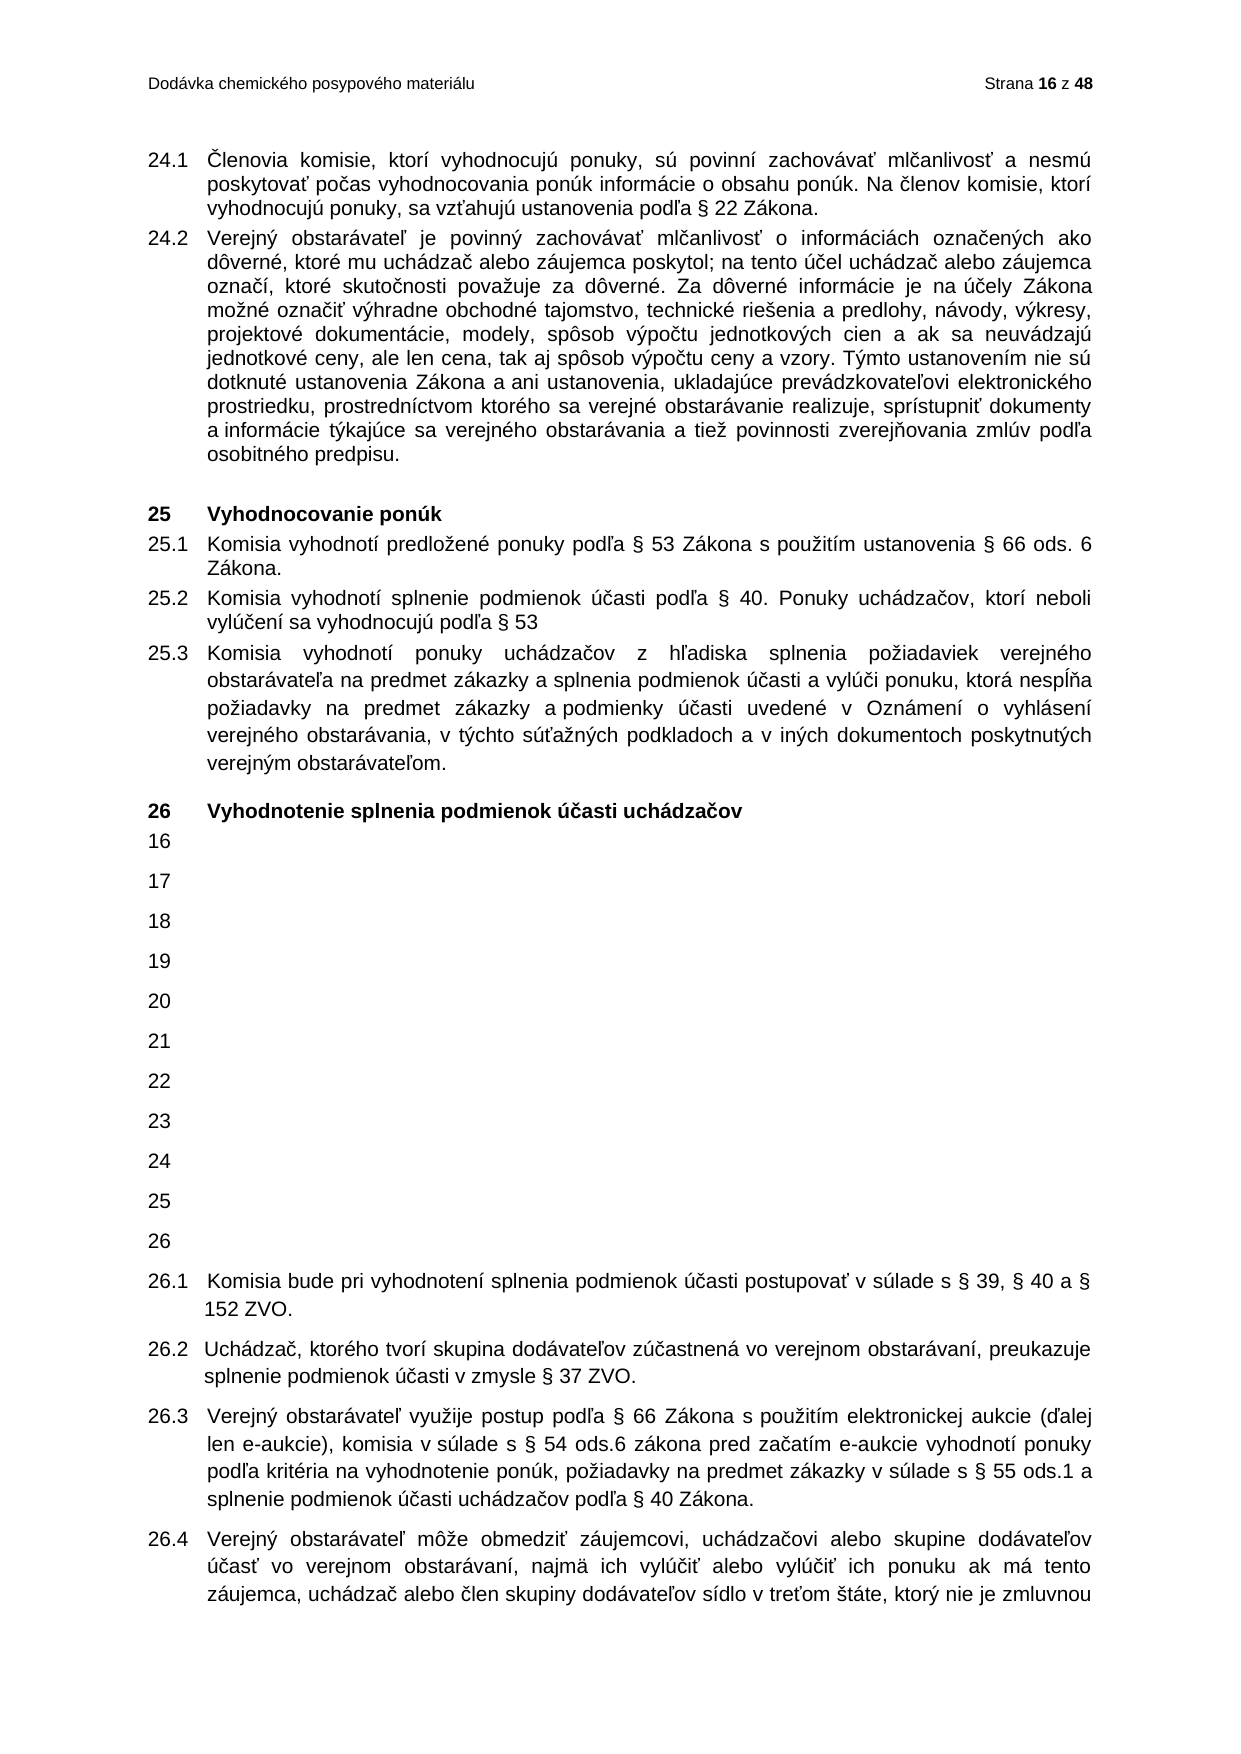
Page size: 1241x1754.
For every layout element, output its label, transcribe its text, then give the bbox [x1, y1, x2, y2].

list Komisia bude pri vyhodnotení splnenia podmienok účasti postupovať v súlade s § 39, § 40 a § 152 ZVO. [148, 1269, 1092, 1320]
list Verejný obstarávateľ je povinný zachovávať mlčanlivosť o informáciách označených ako dôverné, ktoré mu uchádzač alebo záujemca poskytol; na tento účel uchádzač alebo záujemca označí, ktoré skutočnosti považuje za dôverné. Za dôverné informácie je na účely Zákona možné označiť výhradne obchodné tajomstvo, technické riešenia a predlohy, návody, výkresy, projektové dokumentácie, modely, spôsob výpočtu jednotkových cien a ak sa neuvádzajú jednotkové ceny, ale len cena, tak aj spôsob výpočtu ceny a vzory. Týmto ustanovením nie sú dotknuté ustanovenia Zákona a ani ustanovenia, ukladajúce prevádzkovateľovi elektronického prostriedku, prostredníctvom ktorého sa verejné obstarávanie realizuje, sprístupniť dokumenty a informácie týkajúce sa verejného obstarávania a tiež povinnosti zverejňovania zmlúv podľa osobitného predpisu. [148, 226, 1092, 465]
list Vyhodnotenie splnenia podmienok účasti uchádzačov [148, 799, 1092, 823]
list Komisia vyhodnotí predložené ponuky podľa § 53 Zákona s použitím ustanovenia § 66 ods. 6 Zákona. [148, 532, 1092, 580]
text 25.2 Komisia vyhodnotí splnenie podmienok účasti podľa § 40. Ponuky uchádzačov, ktorí neboli vylúčení sa vyhodnocujú podľa § 53 [148, 586, 1092, 634]
subtitle Vyhodnocovanie ponúk [148, 502, 1092, 526]
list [148, 1526, 1092, 1605]
list Uchádzač, ktorého tvorí skupina dodávateľov zúčastnená vo verejnom obstarávaní, preukazuje splnenie podmienok účasti v zmysle § 37 ZVO. [148, 1336, 1092, 1388]
text 24.1 Členovia komisie, ktorí vyhodnocujú ponuky, sú povinní zachovávať mlčanlivosť a nesmú poskytovať počas vyhodnocovania ponúk informácie o obsahu ponúk. Na členov komisie, ktorí vyhodnocujú ponuky, sa vzťahujú ustanovenia podľa § 22 Zákona. [148, 148, 1092, 219]
list Verejný obstarávateľ využije postup podľa § 66 Zákona s použitím elektronickej aukcie (ďalej len e-aukcie), komisia v súlade s § 54 ods.6 zákona pred začatím e-aukcie vyhodnotí ponuky podľa kritéria na vyhodnotenie ponúk, požiadavky na predmet zákazky v súlade s § 55 ods.1 a splnenie podmienok účasti uchádzačov podľa § 40 Zákona. [148, 1404, 1092, 1510]
text 25.3 Komisia vyhodnotí ponuky uchádzačov z hľadiska splnenia požiadaviek verejného obstarávateľa na predmet zákazky a splnenia podmienok účasti a vylúči ponuku, ktorá nespĺňa požiadavky na predmet zákazky a podmienky účasti uvedené v Oznámení o vyhlásení verejného obstarávania, v týchto súťažných podkladoch a v iných dokumentoch poskytnutých verejným obstarávateľom. [148, 640, 1092, 774]
